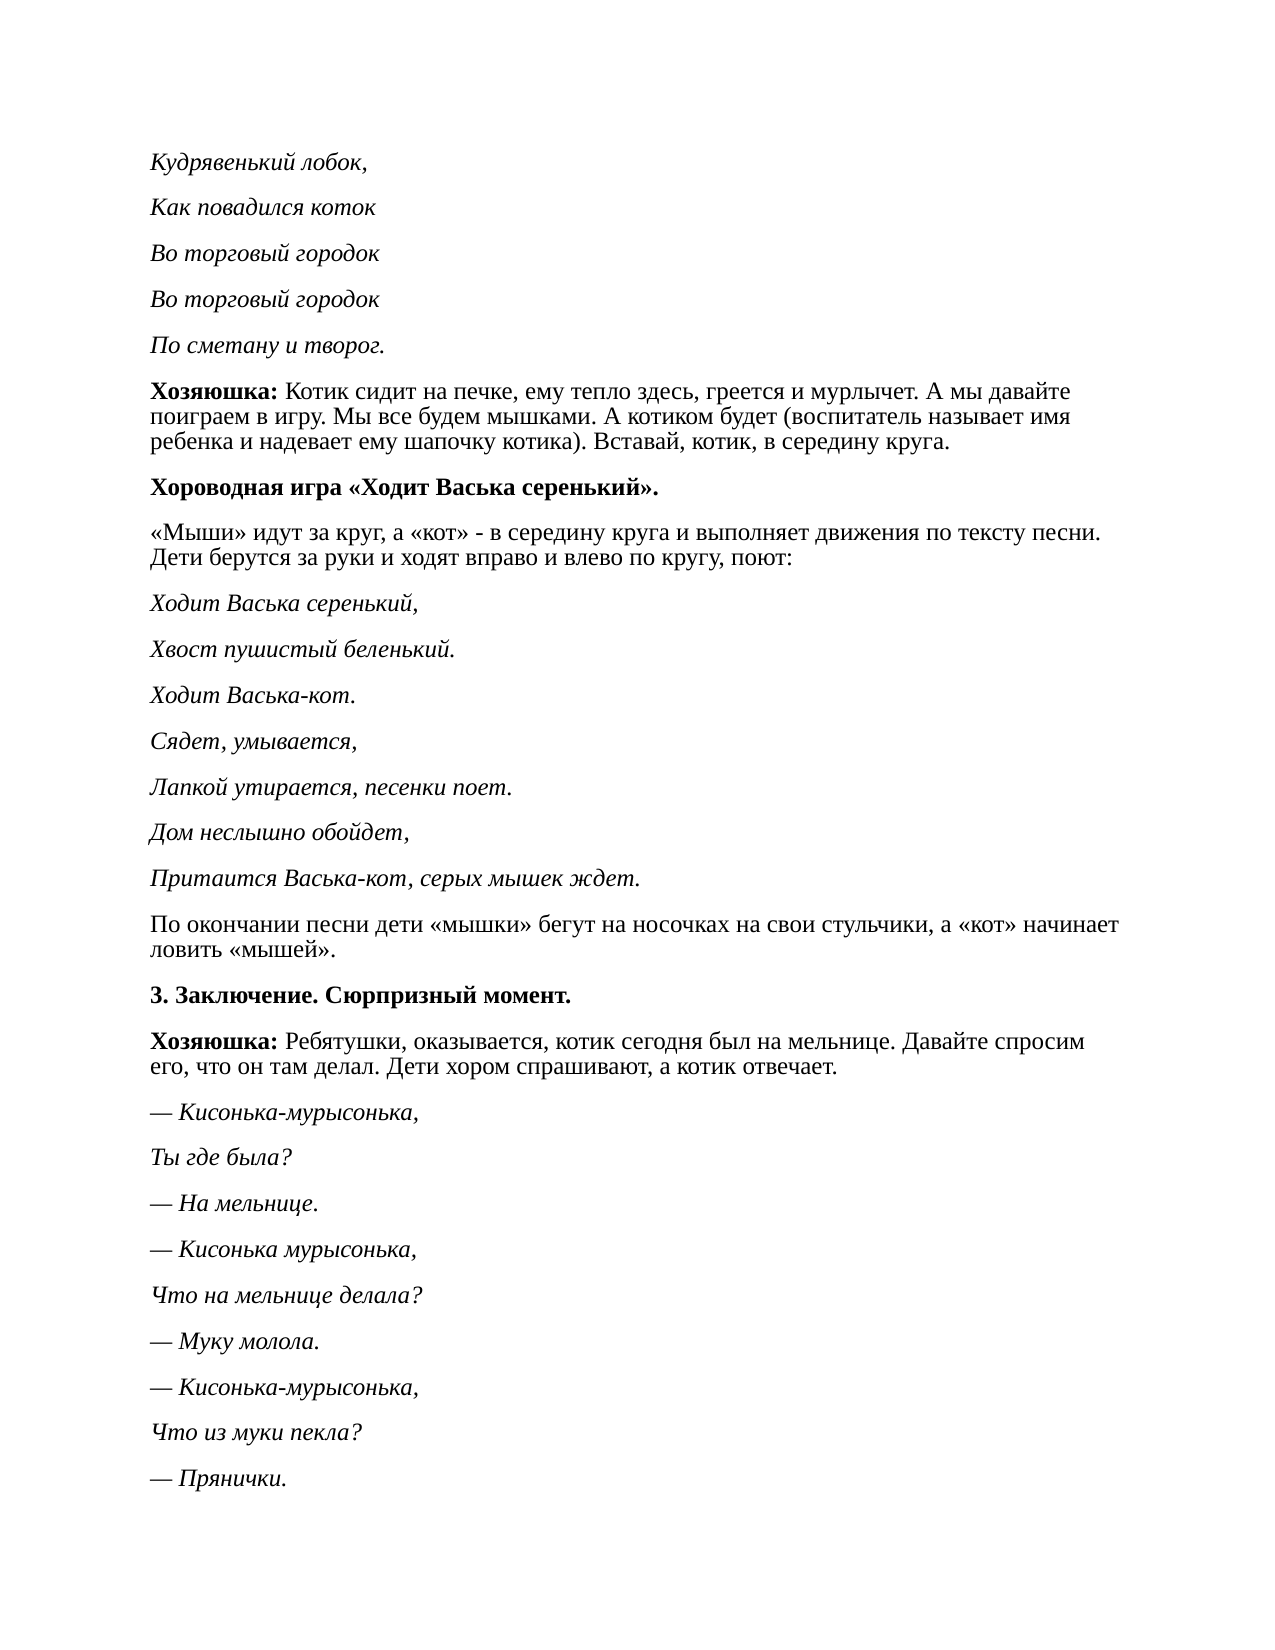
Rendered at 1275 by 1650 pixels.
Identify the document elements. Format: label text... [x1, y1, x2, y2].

text — Кисонька мурысонька, [150, 1237, 1125, 1262]
text Лапкой утирается, песенки поет. [150, 775, 1125, 800]
text Хвост пушистый беленький. [150, 637, 1125, 662]
text Ходит Васька-кот. [150, 683, 1125, 708]
text По окончании песни дети «мышки» бегут на носочках на свои стульчики, а «кот» начинает ловить «мышей». [150, 912, 1125, 962]
text «Мыши» идут за круг, а «кот» - в середину круга и выполняет движения по тексту песни. Дети берутся за руки и ходят вправо и влево по кругу, поют: [150, 521, 1125, 571]
text Как повадился коток [150, 196, 1125, 221]
text — На мельнице. [150, 1192, 1125, 1217]
text Ты где была? [150, 1146, 1125, 1171]
text Хозяюшка: Котик сидит на печке, ему тепло здесь, греется и мурлычет. А мы давайте поиграем в игру. Мы все будем мышками. А котиком будет (воспитатель называет имя ребенка и надевает ему шапочку котика). Вставай, котик, в середину круга. [150, 379, 1125, 454]
text 3. Заключение. Сюрпризный момент. [150, 983, 1125, 1008]
text Что на мельнице делала? [150, 1283, 1125, 1308]
text Хозяюшка: Ребятушки, оказывается, котик сегодня был на мельнице. Давайте спросим его, что он там делал. Дети хором спрашивают, а котик отвечает. [150, 1029, 1125, 1079]
text Хороводная игра «Ходит Васька серенький». [150, 475, 1125, 500]
text Сядет, умывается, [150, 729, 1125, 754]
text Кудрявенький лобок, [150, 150, 1125, 175]
text Во торговый городок [150, 287, 1125, 312]
text Притаится Васька-кот, серых мышек ждет. [150, 867, 1125, 892]
text Во торговый городок [150, 242, 1125, 267]
text Что из муки пекла? [150, 1421, 1125, 1446]
text — Кисонька-мурысонька, [150, 1375, 1125, 1400]
text — Прянички. [150, 1467, 1125, 1492]
text Дом неслышно обойдет, [150, 821, 1125, 846]
text — Кисонька-мурысонька, [150, 1100, 1125, 1125]
text По сметану и творог. [150, 333, 1125, 358]
text Ходит Васька серенький, [150, 592, 1125, 617]
text — Муку молола. [150, 1329, 1125, 1354]
